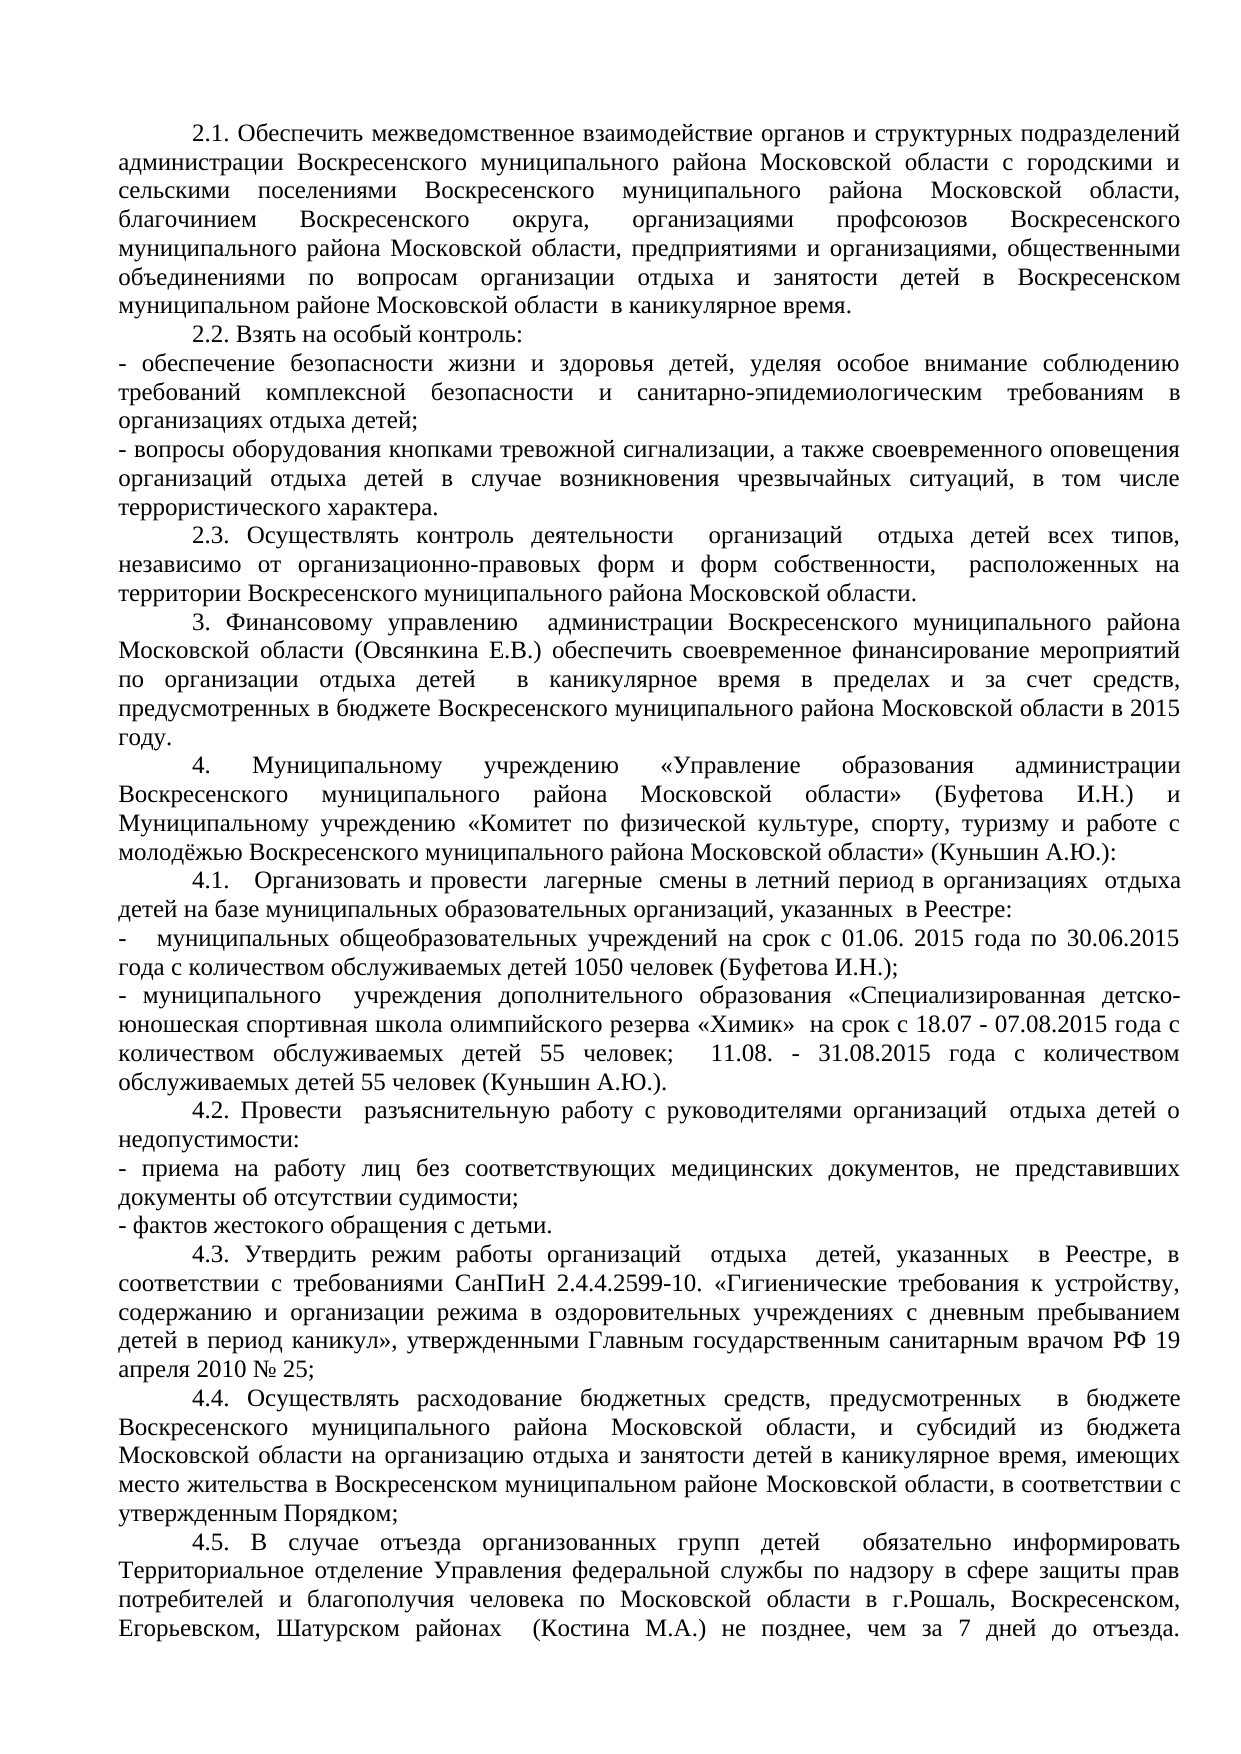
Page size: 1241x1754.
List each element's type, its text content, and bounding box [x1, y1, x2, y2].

text 4.3. Утвердить режим работы организаций отдыха детей, указанных в Реестре, в соответствии с требованиями СанПиН 2.4.4.2599-10. «Гигиенические требования к устройству, содержанию и организации режима в оздоровительных учреждениях с дневным пребыванием детей в период каникул», утвержденными Главным государственным санитарным врачом РФ 19 апреля 2010 № 25; [118, 1239, 1181, 1383]
text 4. Муниципальному учреждению «Управление образования администрации Воскресенского муниципального района Московской области» (Буфетова И.Н.) и Муниципальному учреждению «Комитет по физической культуре, спорту, туризму и работе с молодёжью Воскресенского муниципального района Московской области» (Куньшин А.Ю.): [118, 751, 1181, 866]
text 4.4. Осуществлять расходование бюджетных средств, предусмотренных в бюджете Воскресенского муниципального района Московской области, и субсидий из бюджета Московской области на организацию отдыха и занятости детей в каникулярное время, имеющих место жительства в Воскресенском муниципальном районе Московской области, в соответствии с утвержденным Порядком; [118, 1383, 1181, 1527]
text 2.2. Взять на особый контроль: [118, 319, 1181, 348]
text - муниципальных общеобразовательных учреждений на срок с 01.06. 2015 года по 30.06.2015 года с количеством обслуживаемых детей 1050 человек (Буфетова И.Н.); [118, 923, 1181, 981]
text 4.1. Организовать и провести лагерные смены в летний период в организациях отдыха детей на базе муниципальных образовательных организаций, указанных в Реестре: [118, 866, 1181, 923]
text - фактов жестокого обращения с детьми. [118, 1211, 1181, 1239]
text 2.3. Осуществлять контроль деятельности организаций отдыха детей всех типов, независимо от организационно-правовых форм и форм собственности, расположенных на территории Воскресенского муниципального района Московской области. [118, 521, 1181, 607]
text 3. Финансовому управлению администрации Воскресенского муниципального района Московской области (Овсянкина Е.В.) обеспечить своевременное финансирование мероприятий по организации отдыха детей в каникулярное время в пределах и за счет средств, предусмотренных в бюджете Воскресенского муниципального района Московской области в 2015 году. [118, 607, 1181, 751]
text - обеспечение безопасности жизни и здоровья детей, уделяя особое внимание соблюдению требований комплексной безопасности и санитарно-эпидемиологическим требованиям в организациях отдыха детей; [118, 348, 1181, 434]
text - приема на работу лиц без соответствующих медицинских документов, не представивших документы об отсутствии судимости; [118, 1153, 1181, 1211]
text - муниципального учреждения дополнительного образования «Специализированная детско-юношеская спортивная школа олимпийского резерва «Химик» на срок с 18.07 - 07.08.2015 года с количеством обслуживаемых детей 55 человек; 11.08. - 31.08.2015 года с количеством обслуживаемых детей 55 человек (Куньшин А.Ю.). [118, 981, 1181, 1096]
text 2.1. Обеспечить межведомственное взаимодействие органов и структурных подразделений администрации Воскресенского муниципального района Московской области с городскими и сельскими поселениями Воскресенского муниципального района Московской области, благочинием Воскресенского округа, организациями профсоюзов Воскресенского муниципального района Московской области, предприятиями и организациями, общественными объединениями по вопросам организации отдыха и занятости детей в Воскресенском муниципальном районе Московской области в каникулярное время. [118, 118, 1181, 319]
text - вопросы оборудования кнопками тревожной сигнализации, а также своевременного оповещения организаций отдыха детей в случае возникновения чрезвычайных ситуаций, в том числе террористического характера. [118, 434, 1181, 521]
text 4.2. Провести разъяснительную работу с руководителями организаций отдыха детей о недопустимости: [118, 1096, 1181, 1153]
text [118, 1527, 1181, 1642]
